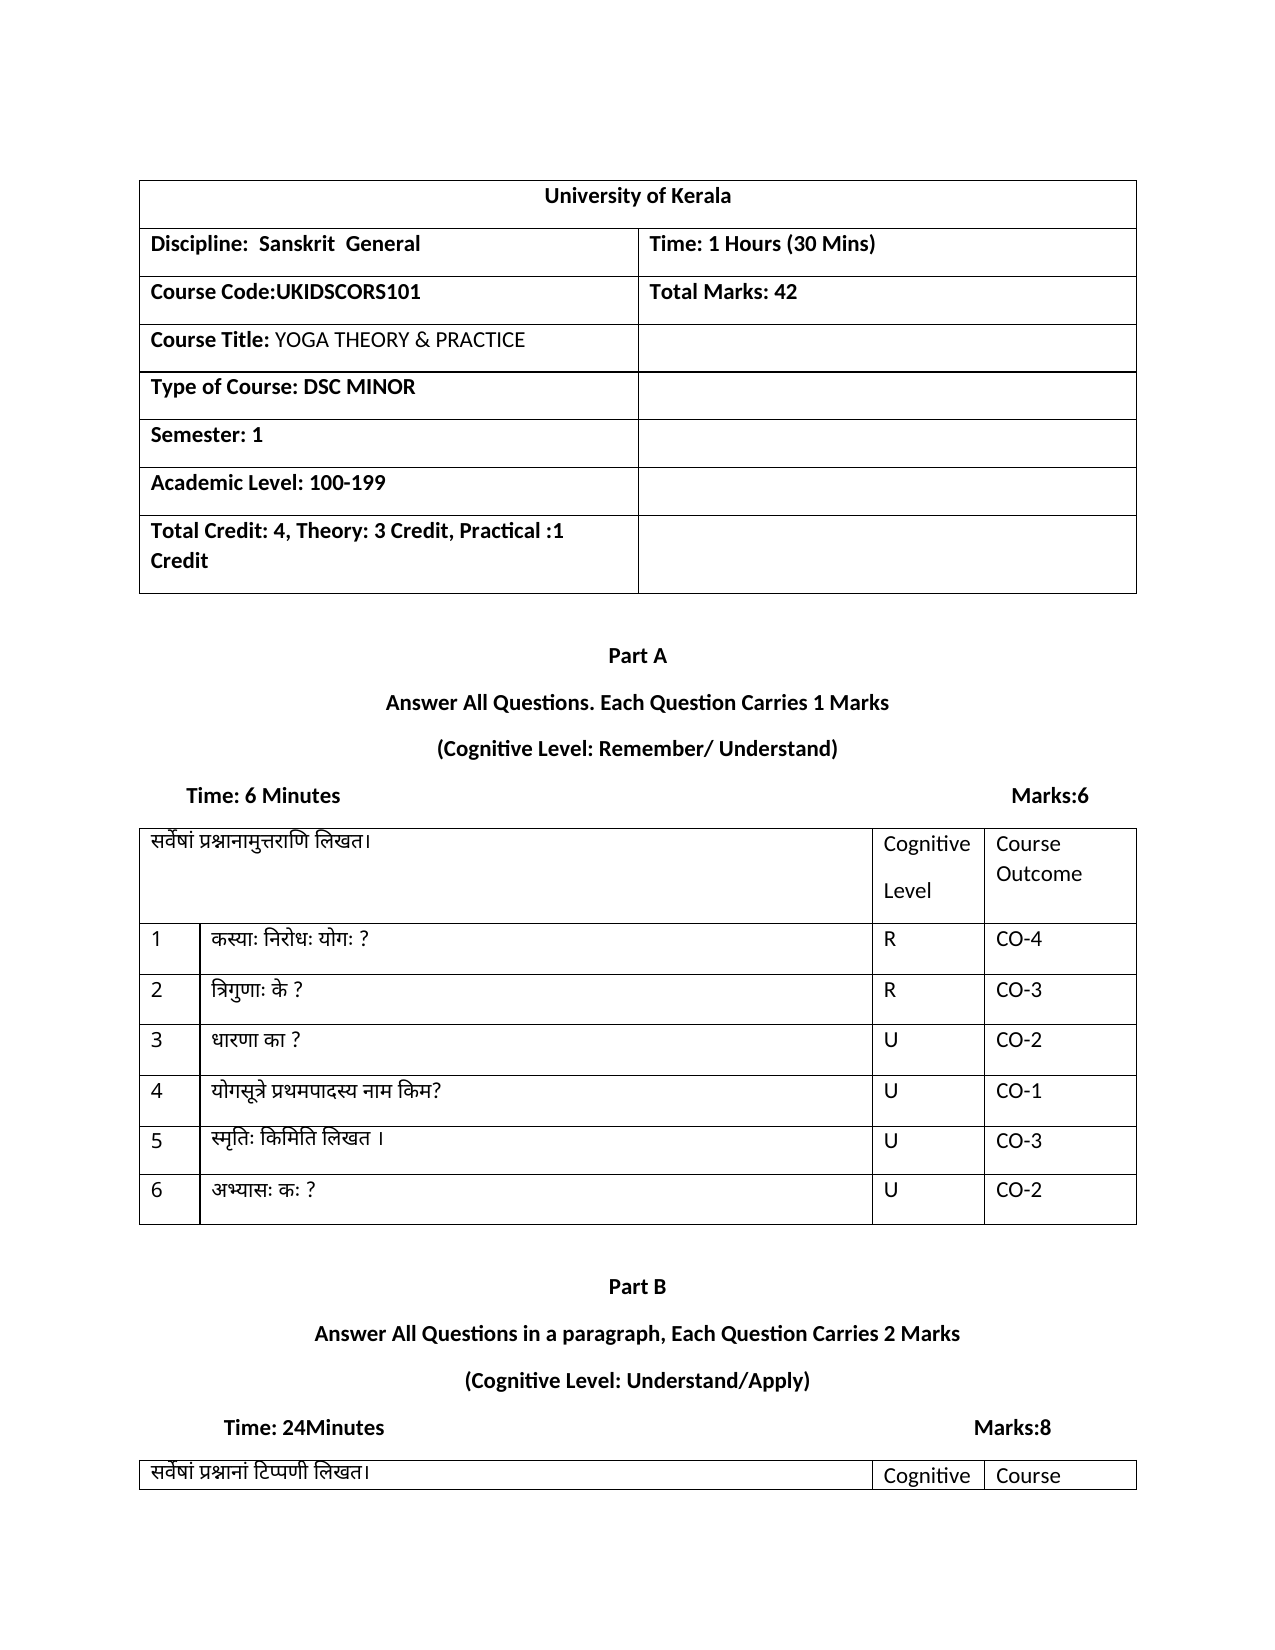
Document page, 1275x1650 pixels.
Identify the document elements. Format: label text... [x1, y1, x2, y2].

table_cell U [873, 1127, 984, 1174]
text Part B [150, 1272, 1125, 1300]
table_cell [639, 420, 1136, 467]
table_cell U [873, 1175, 984, 1224]
table_cell [639, 516, 1136, 593]
table_cell Time: 1 Hours (30 Mins) [639, 229, 1136, 276]
table_header University of Kerala [140, 181, 1136, 228]
table_cell Academic Level: 100-199 [140, 468, 638, 515]
table_header Course Outcome [985, 829, 1136, 923]
table_cell Type of Course: DSC MINOR [140, 373, 638, 419]
table_cell धारणा का ? [201, 1025, 872, 1075]
table_cell [639, 373, 1136, 419]
text Answer All Questions. Each Question Carries 1 Marks [150, 688, 1125, 716]
table_cell 2 [140, 975, 199, 1024]
text Time: 24Minutes Marks:8 [150, 1413, 1125, 1441]
table_header सर्वेषां प्रश्नानामुत्तराणि लिखत। [140, 829, 872, 923]
table_cell Course Code:UKIDSCORS101 [140, 277, 638, 324]
table_cell Course Title: YOGA THEORY & PRACTICE [140, 325, 638, 371]
table_cell Discipline: Sanskrit General [140, 229, 638, 276]
table_cell स्मृतिः किमिति लिखत । [201, 1127, 872, 1174]
table_cell CO-3 [985, 1127, 1136, 1174]
table_header Cognitive Level [873, 829, 984, 923]
table_cell CO-2 [985, 1025, 1136, 1075]
table_cell Total Marks: 42 [639, 277, 1136, 324]
table_cell [639, 325, 1136, 371]
table_cell 1 [140, 924, 199, 974]
table_cell अभ्यासः कः ? [201, 1175, 872, 1224]
table_cell 3 [140, 1025, 199, 1075]
table_cell Semester: 1 [140, 420, 638, 467]
table_cell U [873, 1025, 984, 1075]
table_cell CO-4 [985, 924, 1136, 974]
table_cell 5 [140, 1127, 199, 1174]
table_cell CO-1 [985, 1076, 1136, 1126]
text Part A [150, 641, 1125, 669]
table_cell 6 [140, 1175, 199, 1224]
table_header Cognitive Level [873, 1461, 984, 1489]
table_cell [639, 468, 1136, 515]
text (Cognitive Level: Understand/Apply) [150, 1366, 1125, 1394]
table_cell योगसूत्रे प्रथमपादस्य नाम किम? [201, 1076, 872, 1126]
table_cell कस्याः निरोधः योगः ? [201, 924, 872, 974]
table_cell CO-2 [985, 1175, 1136, 1224]
text Answer All Questions in a paragraph, Each Question Carries 2 Marks [150, 1319, 1125, 1347]
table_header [140, 1461, 872, 1489]
table_cell 4 [140, 1076, 199, 1126]
text (Cognitive Level: Remember/ Understand) [150, 734, 1125, 763]
table_cell R [873, 975, 984, 1024]
table_cell U [873, 1076, 984, 1126]
table_cell CO-3 [985, 975, 1136, 1024]
table_cell Total Credit: 4, Theory: 3 Credit, Practical :1 Credit [140, 516, 638, 593]
table_header Course Outcome [985, 1461, 1136, 1489]
table_cell त्रिगुणाः के ? [201, 975, 872, 1024]
table_cell R [873, 924, 984, 974]
text Time: 6 Minutes Marks:6 [150, 781, 1125, 809]
